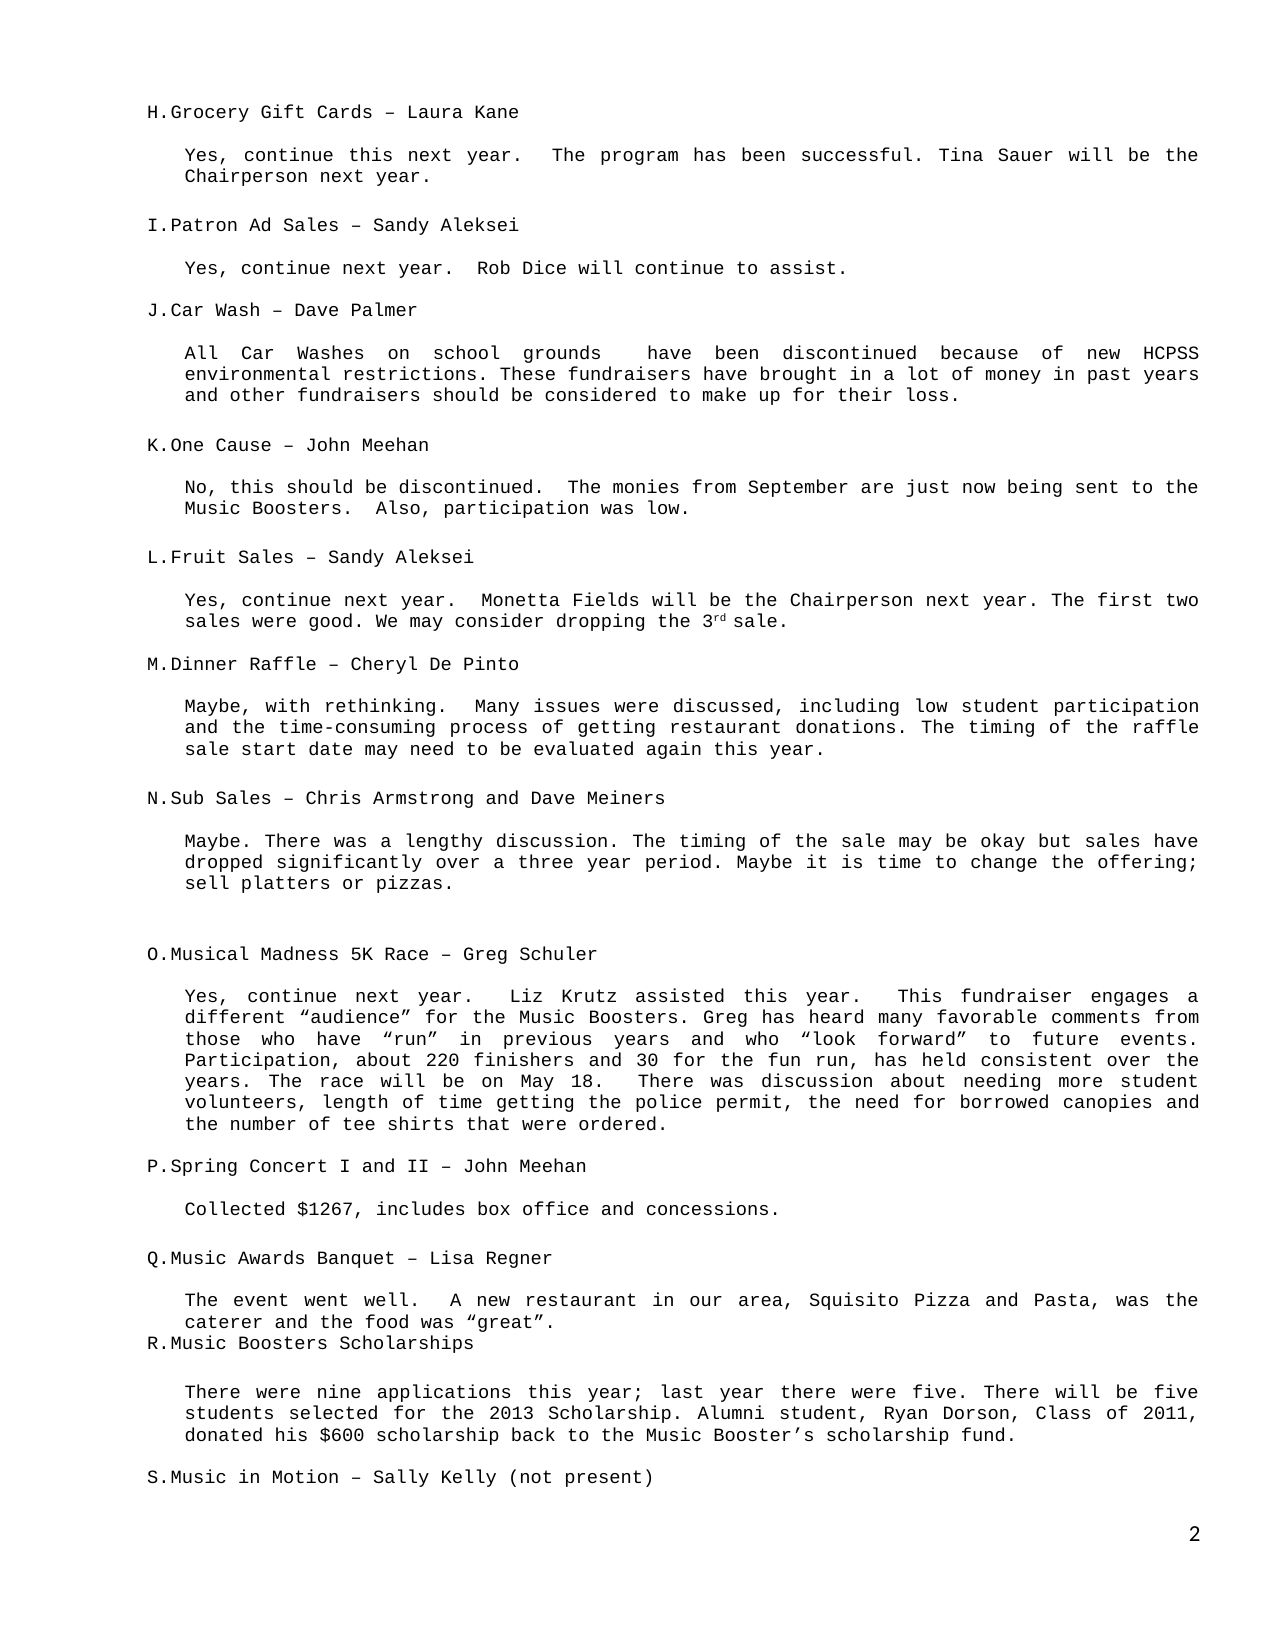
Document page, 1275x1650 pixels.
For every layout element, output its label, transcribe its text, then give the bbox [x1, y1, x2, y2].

list Maybe, with rethinking. Many issues were discussed, including low student participation and the time-consuming process of getting restaurant donations. The timing of the raffle sale start date may need to be evaluated again this year. [184, 697, 1200, 761]
list The event went well. A new restaurant in our area, Squisito Pizza and Pasta, was the caterer and the food was “great”. [184, 1291, 1200, 1334]
list Grocery Gift Cards – Laura Kane [147, 103, 1200, 124]
list Dinner Raffle – Cheryl De Pinto [147, 654, 1200, 676]
list There were nine applications this year; last year there were five. There will be five students selected for the 2013 Scholarship. Alumni student, Ryan Dorson, Class of 2011, donated his $600 scholarship back to the Music Booster’s scholarship fund. [184, 1383, 1200, 1447]
text Collected $1267, includes box office and concessions. [184, 1199, 1200, 1221]
list Spring Concert I and II – John Meehan [147, 1157, 1200, 1178]
list Patron Ad Sales – Sandy Aleksei [147, 216, 1200, 237]
list Yes, continue this next year. The program has been successful. Tina Sauer will be the Chairperson next year. [184, 146, 1200, 188]
list Yes, continue next year. Rob Dice will continue to assist. [184, 258, 1200, 280]
list Maybe. There was a lengthy discussion. The timing of the sale may be okay but sales have dropped significantly over a three year period. Maybe it is time to change the offering; sell platters or pizzas. [184, 831, 1200, 895]
list Sub Sales – Chris Armstrong and Dave Meiners [147, 789, 1200, 810]
list No, this should be discontinued. The monies from September are just now being sent to the Music Boosters. Also, participation was low. [184, 478, 1200, 520]
list Car Wash – Dave Palmer [147, 301, 1200, 322]
list Music Awards Banquet – Lisa Regner [147, 1249, 1200, 1270]
list Yes, continue next year. Monetta Fields will be the Chairperson next year. The first two sales were good. We may consider dropping the 3rd sale. [184, 591, 1200, 633]
list Music in Motion – Sally Kelly (not present) [147, 1468, 1200, 1489]
list All Car Washes on school grounds have been discontinued because of new HCPSS environmental restrictions. These fundraisers have brought in a lot of money in past years and other fundraisers should be considered to make up for their loss. [184, 343, 1200, 407]
list Yes, continue next year. Liz Krutz assisted this year. This fundraiser engages a different “audience” for the Music Boosters. Greg has heard many favorable comments from those who have “run” in previous years and who “look forward” to future events. Participation, about 220 finishers and 30 for the fun run, has held consistent over the years. The race will be on May 18. There was discussion about needing more student volunteers, length of time getting the police permit, the need for borrowed canopies and the number of tee shirts that were ordered. [184, 987, 1200, 1136]
list Music Boosters Scholarships [147, 1334, 1200, 1355]
list Musical Madness 5K Race – Greg Schuler [147, 944, 1200, 966]
list Fruit Sales – Sandy Aleksei [147, 548, 1200, 569]
list One Cause – John Meehan [147, 435, 1200, 457]
